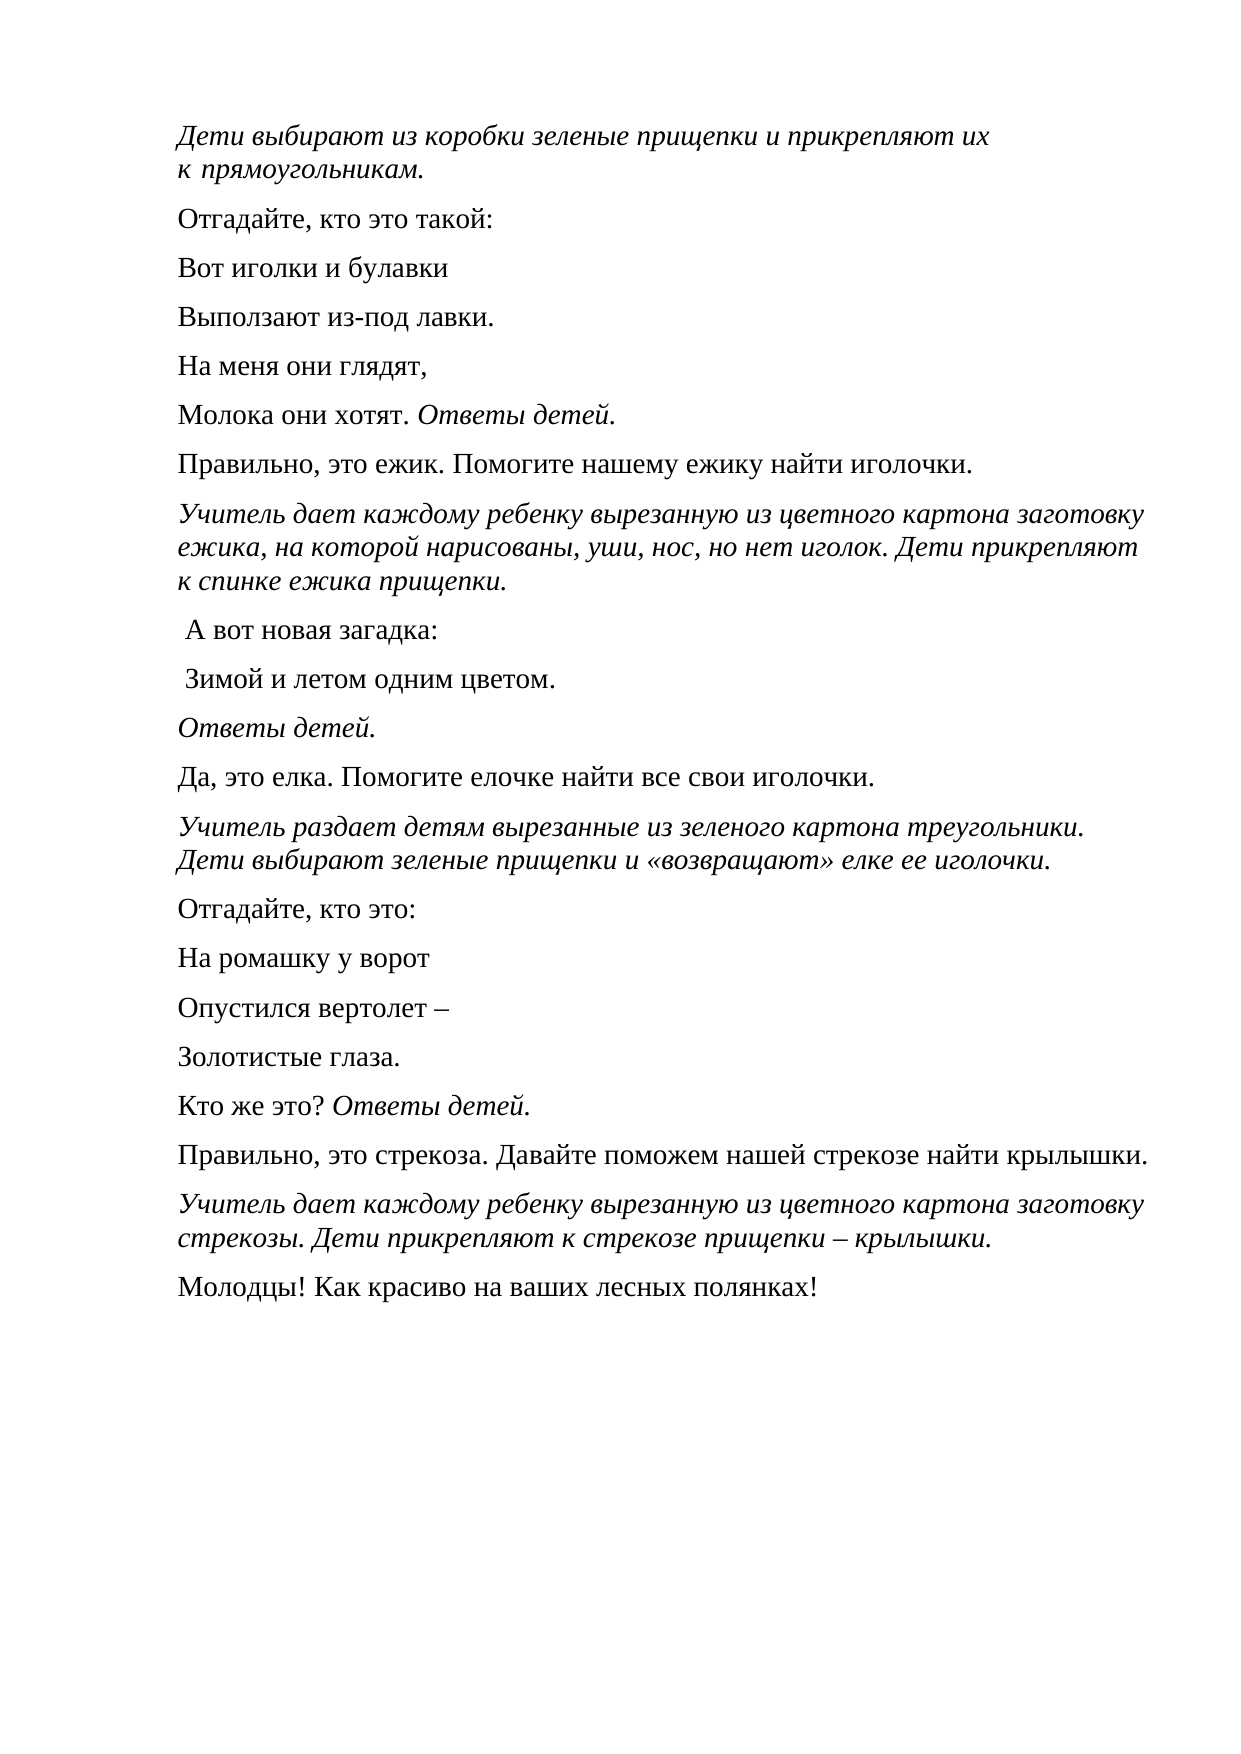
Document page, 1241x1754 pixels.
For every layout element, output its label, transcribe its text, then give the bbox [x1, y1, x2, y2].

text Молока они хотят. Ответы детей. [177, 397, 1152, 431]
text Кто же это? Ответы детей. [177, 1088, 1152, 1122]
text Золотистые глаза. [177, 1039, 1152, 1072]
text Отгадайте, кто это такой: [177, 201, 1152, 234]
text Выползают из-под лавки. [177, 299, 1152, 333]
text Отгадайте, кто это: [177, 891, 1152, 925]
text А вот новая загадка: [177, 612, 1152, 646]
text Учитель дает каждому ребенку вырезанную из цветного картона заготовку стрекозы. Дети прикрепляют к стрекозе прищепки – крылышки. [177, 1186, 1152, 1253]
text Да, это елка. Помогите елочке найти все свои иголочки. [177, 759, 1152, 793]
text Правильно, это ежик. Помогите нашему ежику найти иголочки. [177, 447, 1152, 480]
text Правильно, это стрекоза. Давайте поможем нашей стрекозе найти крылышки. [177, 1137, 1152, 1171]
text Вот иголки и булавки [177, 250, 1152, 283]
text Дети выбирают из коробки зеленые прищепки и прикрепляют их к прямоугольникам. [177, 118, 1152, 185]
text Ответы детей. [177, 710, 1152, 744]
text Учитель раздает детям вырезанные из зеленого картона треугольники. Дети выбирают зеленые прищепки и «возвращают» елке ее иголочки. [177, 809, 1152, 876]
text На меня они глядят, [177, 348, 1152, 382]
text Зимой и летом одним цветом. [177, 661, 1152, 695]
text Учитель дает каждому ребенку вырезанную из цветного картона заготовку ежика, на которой нарисованы, уши, нос, но нет иголок. Дети прикрепляют к спинке ежика прищепки. [177, 496, 1152, 596]
text Опустился вертолет – [177, 990, 1152, 1023]
text Молодцы! Как красиво на ваших лесных полянках! [177, 1269, 1152, 1303]
text На ромашку у ворот [177, 941, 1152, 974]
